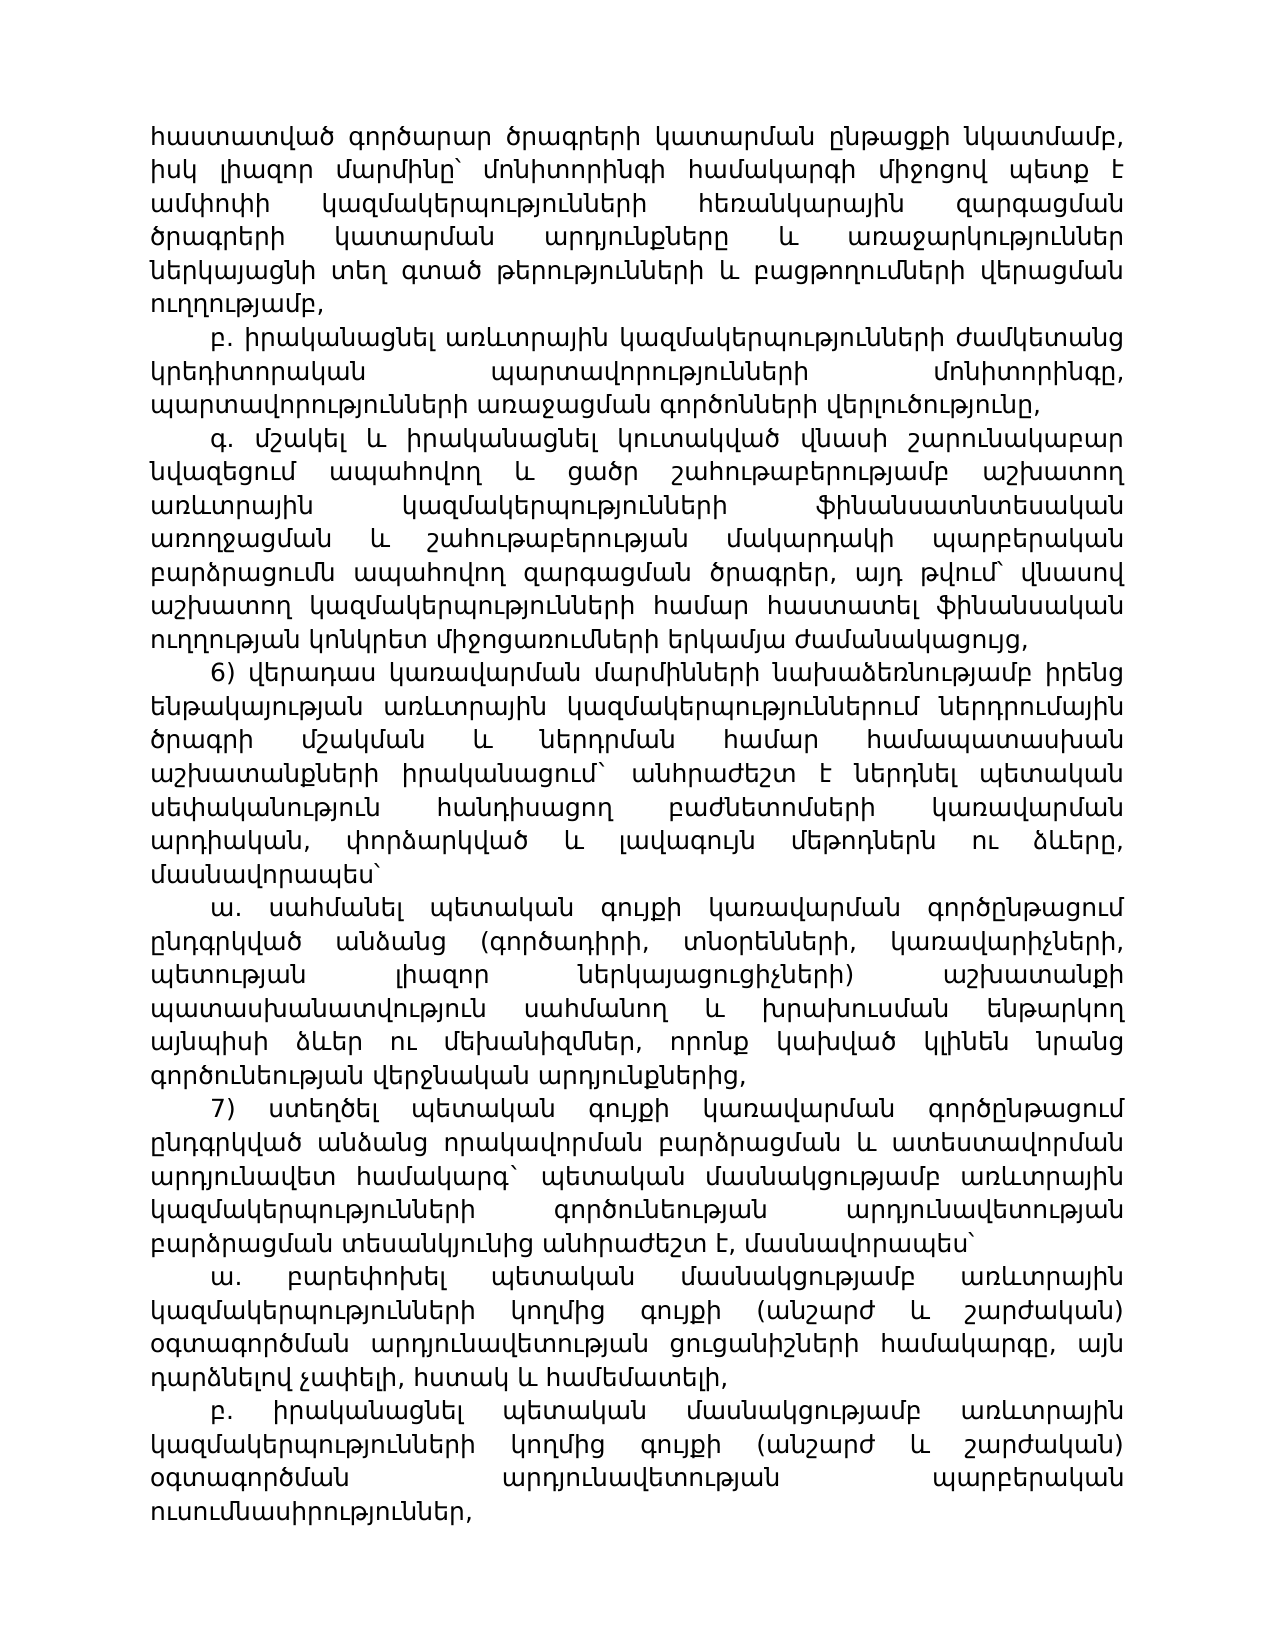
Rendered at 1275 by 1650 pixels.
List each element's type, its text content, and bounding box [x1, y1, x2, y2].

text 7) ստեղծել պետական գույքի կառավարման գործընթացում ընդգրկված անձանց որակավորման բարձրացման և ատեստավորման արդյունավետ համակարգ` պետական մասնակցությամբ առևտրային կազմակերպությունների գործունեության արդյունավետության բարձրացման տեսանկյունից անհրաժեշտ է, մասնավորապես՝ [150, 1094, 1125, 1258]
text բ. իրականացնել պետական մասնակցությամբ առևտրային կազմակերպությունների կողմից գույքի (անշարժ և շարժական) օգտագործման արդյունավետության պարբերական ուսումնասիրություններ, [150, 1396, 1125, 1526]
text բ. իրականացնել առևտրային կազմակերպությունների ժամկետանց կրեդիտորական պարտավորությունների մոնիտորինգը, պարտավորությունների առաջացման գործոնների վերլուծությունը, [150, 323, 1125, 419]
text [150, 122, 1125, 319]
text ա. սահմանել պետական գույքի կառավարման գործընթացում ընդգրկված անձանց (գործադիրի, տնօրենների, կառավարիչների, պետության լիազոր ներկայացուցիչների) աշխատանքի պատասխանատվություն սահմանող և խրախուսման ենթարկող այնպիսի ձևեր ու մեխանիզմներ, որոնք կախված կլինեն նրանց գործունեության վերջնական արդյունքներից, [150, 893, 1125, 1090]
text 6) վերադաս կառավարման մարմինների նախաձեռնությամբ իրենց ենթակայության առևտրային կազմակերպություններում ներդրումային ծրագրի մշակման և ներդրման համար համապատասխան աշխատանքների իրականացում` անհրաժեշտ է ներդնել պետական սեփականություն հանդիսացող բաժնետոմսերի կառավարման արդիական, փորձարկված և լավագույն մեթոդներն ու ձևերը, մասնավորապես՝ [150, 658, 1125, 889]
text ա. բարեփոխել պետական մասնակցությամբ առևտրային կազմակերպությունների կողմից գույքի (անշարժ և շարժական) օգտագործման արդյունավետության ցուցանիշների համակարգը, այն դարձնելով չափելի, հստակ և համեմատելի, [150, 1262, 1125, 1392]
text գ. մշակել և իրականացնել կուտակված վնասի շարունակաբար նվազեցում ապահովող և ցածր շահութաբերությամբ աշխատող առևտրային կազմակերպությունների ֆինանսատնտեսական առողջացման և շահութաբերության մակարդակի պարբերական բարձրացումն ապահովող զարգացման ծրագրեր, այդ թվում՝ վնասով աշխատող կազմակերպությունների համար հաստատել ֆինանսական ուղղության կոնկրետ միջոցառումների երկամյա ժամանակացույց, [150, 424, 1125, 654]
